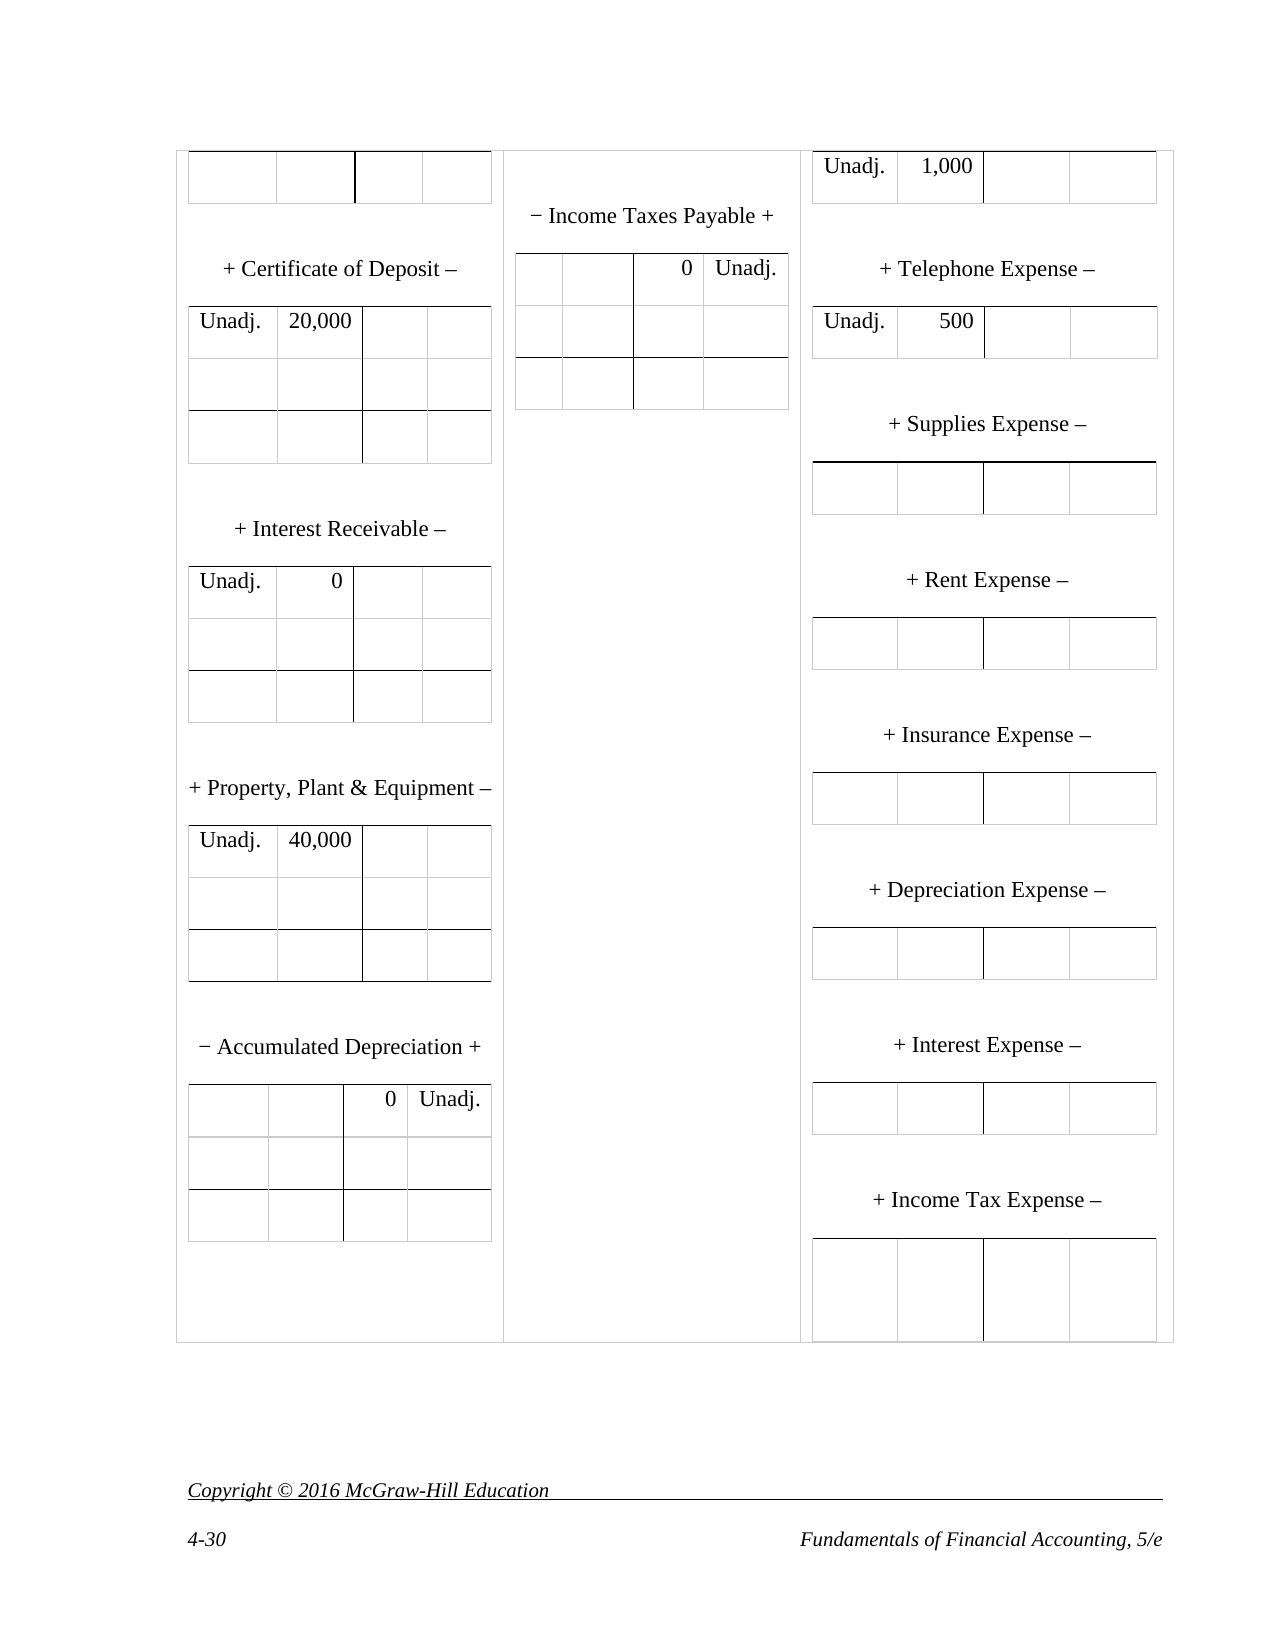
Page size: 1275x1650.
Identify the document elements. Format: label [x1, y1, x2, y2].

table_cell [801, 151, 1173, 1342]
table_cell [177, 151, 503, 1342]
table_cell [504, 151, 800, 1342]
